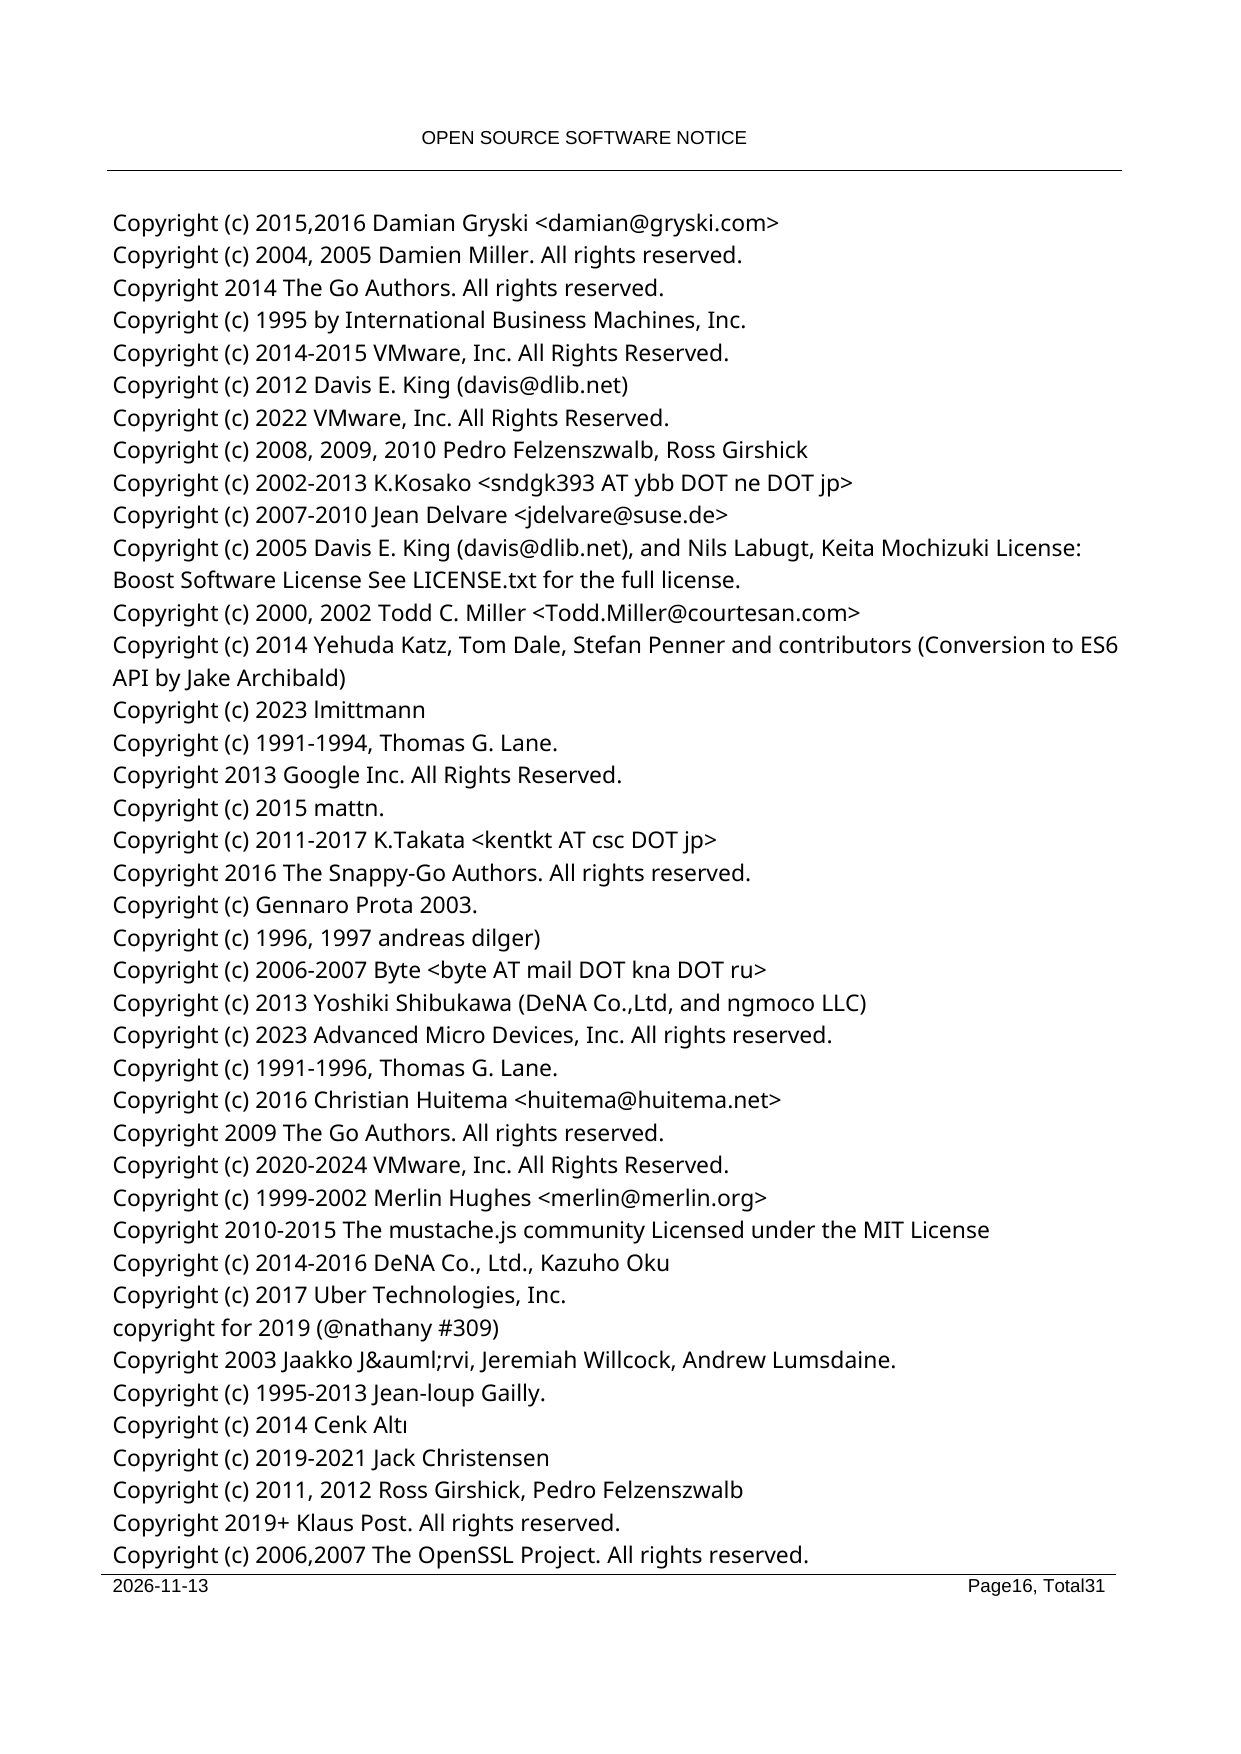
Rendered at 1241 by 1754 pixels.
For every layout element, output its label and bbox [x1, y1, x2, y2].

text [112, 206, 1128, 1571]
